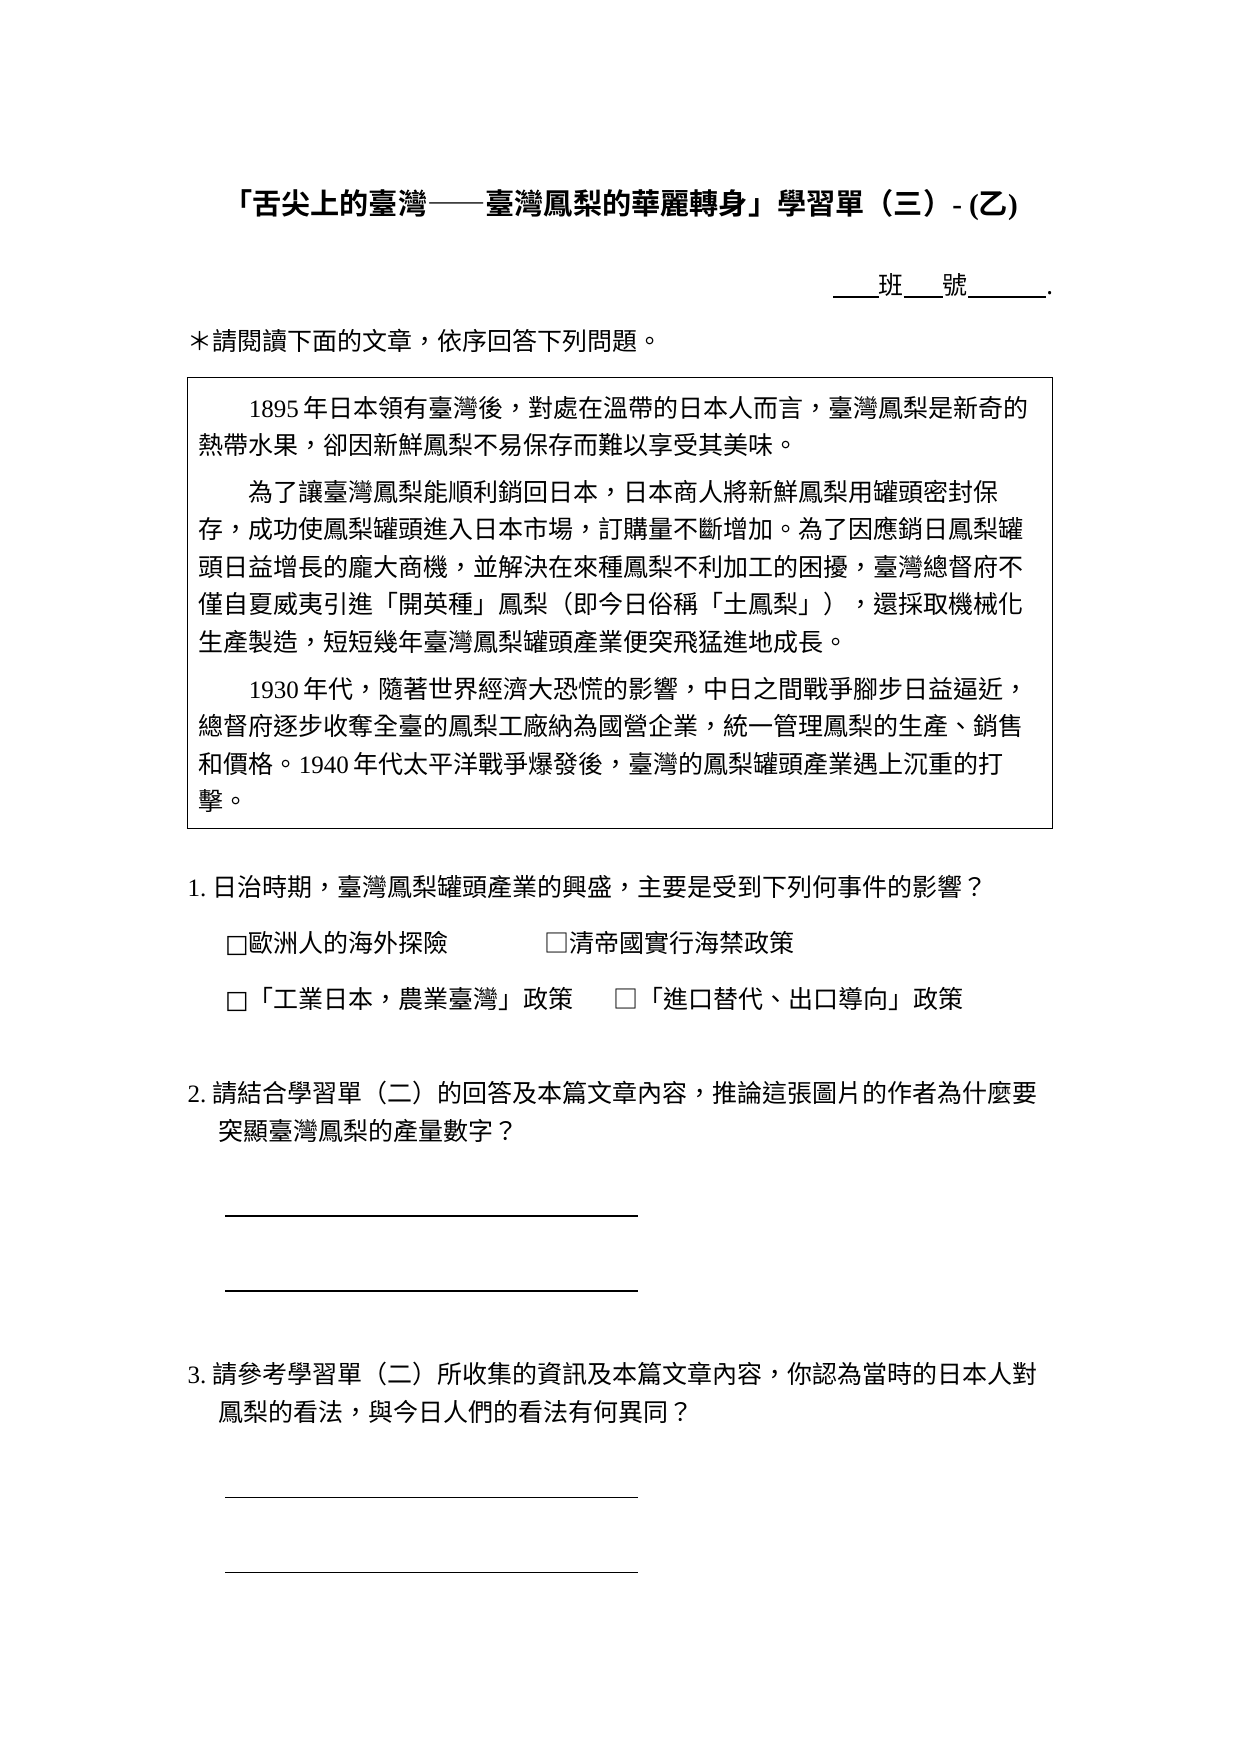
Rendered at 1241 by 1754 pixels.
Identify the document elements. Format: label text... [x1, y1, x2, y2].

table_header 1895年日本領有臺灣後，對處在溫帶的日本人而言，臺灣鳳梨是新奇的熱帶水果，卻因新鮮鳳梨不易保存而難以享受其美味。 為了讓臺灣鳳梨能順利銷回日本，日本商人將新鮮鳳梨用罐頭密封保存，成功使鳳梨罐頭進入日本市場，訂購量不斷增加。為了因應銷日鳳梨罐頭日益增長的龐大商機，並解決在來種鳳梨不利加工的困擾，臺灣總督府不僅自夏威夷引進「開英種」鳳梨（即今日俗稱「土鳳梨」），還採取機械化生產製造，短短幾年臺灣鳳梨罐頭產業便突飛猛進地成長。 1930年代，隨著世界經濟大恐慌的影響，中日之間戰爭腳步日益逼近，總督府逐步收奪全臺的鳳梨工廠納為國營企業，統一管理鳳梨的生產、銷售和價格。1940年代太平洋戰爭爆發後，臺灣的鳳梨罐頭產業遇上沉重的打擊。 [188, 378, 1052, 828]
text ＊請閱讀下面的文章，依序回答下列問題。 [187, 321, 1053, 358]
text 2. 請結合學習單（二）的回答及本篇文章內容，推論這張圖片的作者為什麼要突顯臺灣鳳梨的產量數字？ [187, 1073, 1053, 1148]
text 1. 日治時期，臺灣鳳梨罐頭產業的興盛，主要是受到下列何事件的影響？ [187, 867, 1053, 904]
text □「工業日本，農業臺灣」政策 □「進口替代、出口導向」政策 [225, 979, 1053, 1017]
text 3. 請參考學習單（二）所收集的資訊及本篇文章內容，你認為當時的日本人對鳳梨的看法，與今日人們的看法有何異同？ [187, 1354, 1053, 1429]
text 「舌尖上的臺灣——臺灣鳳梨的華麗轉身」學習單（三）- (乙) [187, 164, 1053, 239]
text 班 號 . [187, 264, 1053, 302]
text □歐洲人的海外探險 □清帝國實行海禁政策 [225, 923, 1053, 960]
